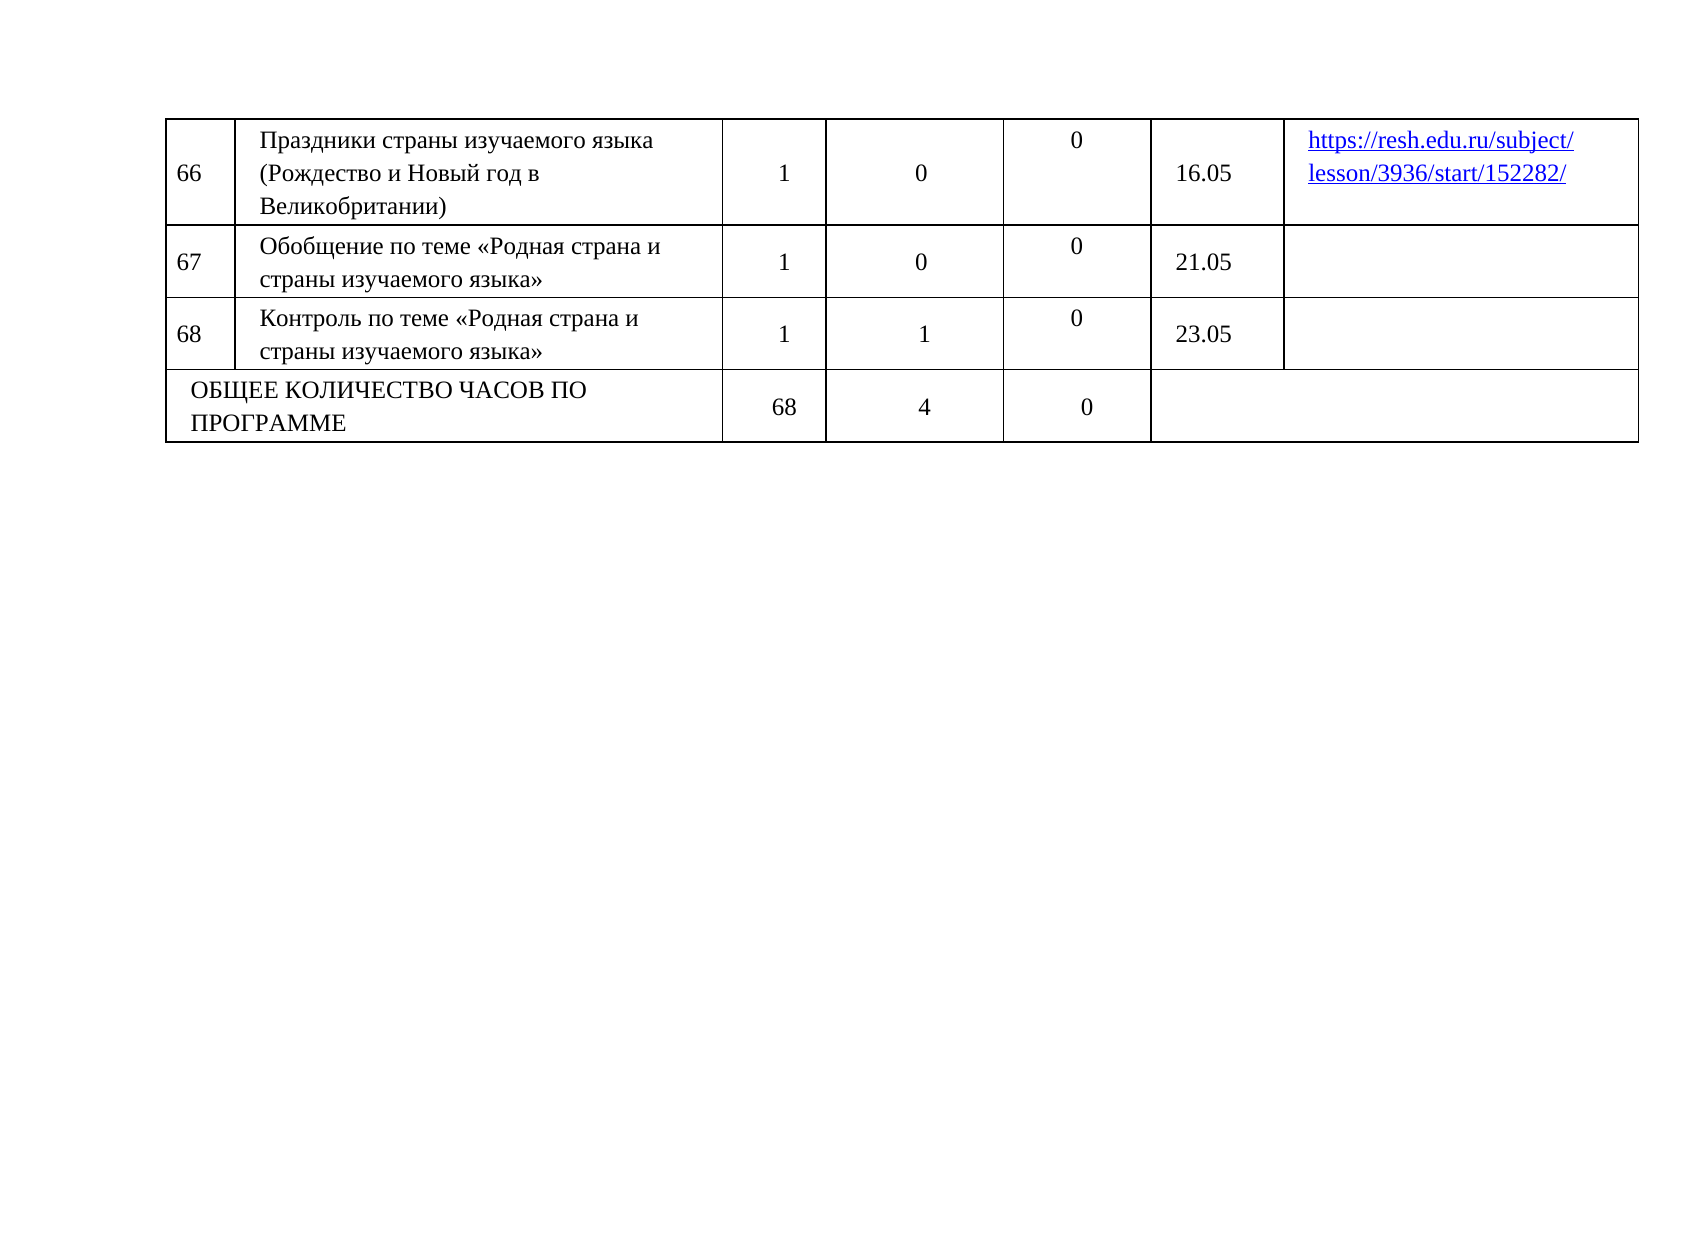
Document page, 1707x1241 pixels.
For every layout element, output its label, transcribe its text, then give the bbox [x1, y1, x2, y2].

table_cell 1 [723, 298, 825, 369]
table_cell Праздники страны изучаемого языка (Рождество и Новый год в Великобритании) [236, 120, 722, 224]
table_cell 0 [1004, 298, 1150, 369]
table_cell 0 [827, 120, 1003, 224]
table_cell [1285, 298, 1638, 369]
table_cell 0 [1004, 120, 1150, 224]
table_cell ОБЩЕЕ КОЛИЧЕСТВО ЧАСОВ ПО ПРОГРАММЕ [167, 370, 722, 441]
table_cell 0 [1004, 226, 1150, 296]
table_cell Обобщение по теме «Родная страна и страны изучаемого языка» [236, 226, 722, 296]
table_cell 4 [827, 370, 1003, 441]
table_cell 23.05 [1152, 298, 1283, 369]
table_cell [1285, 226, 1638, 296]
table_cell 0 [1004, 370, 1150, 441]
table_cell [1285, 120, 1638, 224]
table_cell 1 [723, 120, 825, 224]
table_cell 68 [167, 298, 234, 369]
table_cell 66 [167, 120, 234, 224]
table_cell 1 [827, 298, 1003, 369]
table_cell 21.05 [1152, 226, 1283, 296]
table_cell 0 [827, 226, 1003, 296]
table_cell 67 [167, 226, 234, 296]
table_cell 1 [723, 226, 825, 296]
table_cell 68 [723, 370, 825, 441]
table_cell Контроль по теме «Родная страна и страны изучаемого языка» [236, 298, 722, 369]
table_cell 16.05 [1152, 120, 1283, 224]
table_cell [1152, 370, 1638, 441]
